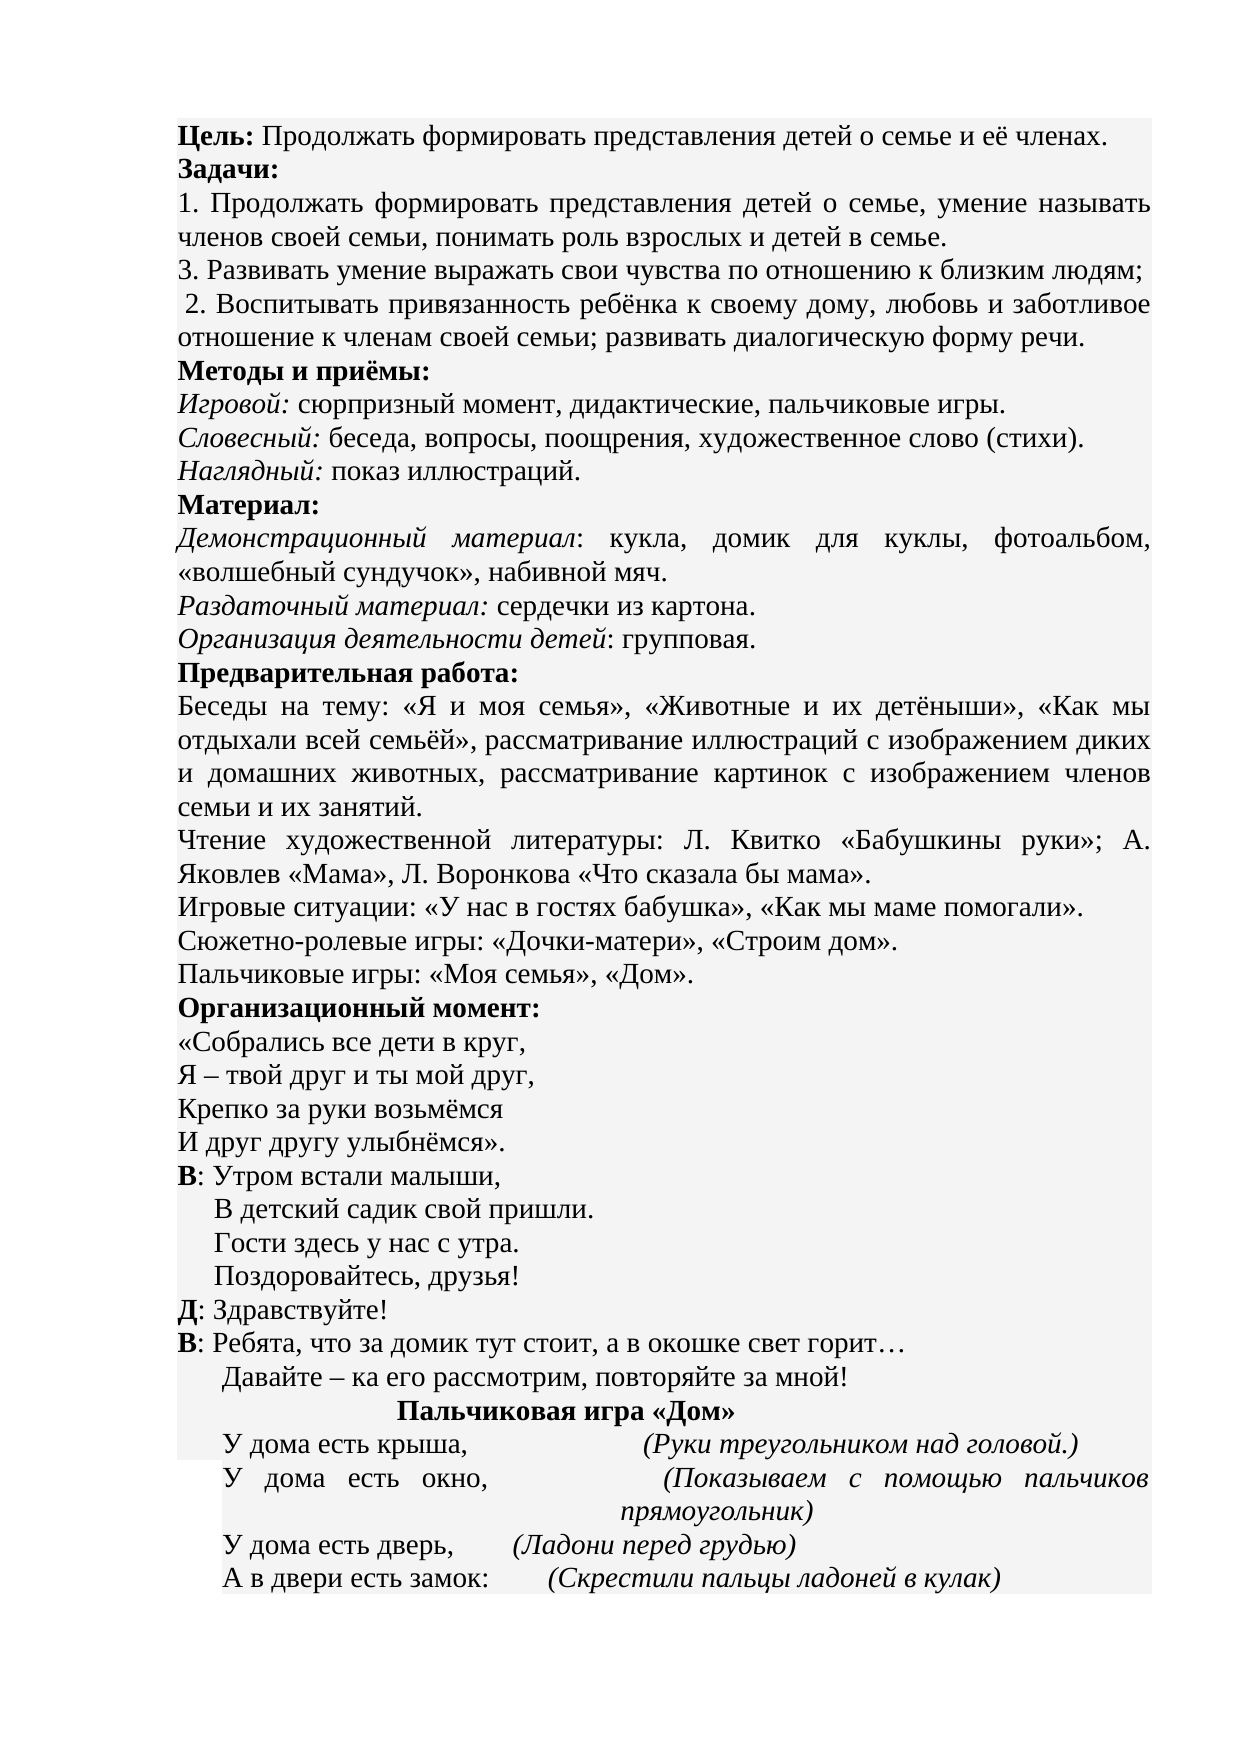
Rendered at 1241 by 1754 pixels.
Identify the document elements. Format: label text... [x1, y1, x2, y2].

text 2. Воспитывать привязанность ребёнка к своему дому, любовь и заботливое отношение к членам своей семьи; развивать диалогическую форму речи. [177, 286, 1152, 353]
text Задачи: [177, 152, 1152, 185]
text Поздоровайтесь, друзья! [177, 1258, 1152, 1292]
text Организация деятельности детей: групповая. [177, 621, 1152, 655]
text У дома есть крыша, (Руки треугольником над головой.) [177, 1426, 1152, 1460]
text Чтение художественной литературы: Л. Квитко «Бабушкины руки»; А. Яковлев «Мама», Л. Воронкова «Что сказала бы мама». [177, 822, 1152, 889]
text Крепко за руки возьмёмся [177, 1091, 1152, 1124]
text У дома есть дверь, (Ладони перед грудью) [222, 1527, 1152, 1560]
text 1. Продолжать формировать представления детей о семье, умение называть членов своей семьи, понимать роль взрослых и детей в семье. [177, 185, 1152, 252]
text Давайте – ка его рассмотрим, повторяйте за мной! [177, 1359, 1152, 1393]
text Материал: [177, 487, 1152, 521]
text Игровой: сюрпризный момент, дидактические, пальчиковые игры. [177, 386, 1152, 420]
text В: Ребята, что за домик тут стоит, а в окошке свет горит… [177, 1326, 1152, 1359]
text И друг другу улыбнёмся». [177, 1124, 1152, 1158]
text Наглядный: показ иллюстраций. [177, 453, 1152, 487]
text Цель: Продолжать формировать представления детей о семье и её членах. [177, 118, 1152, 152]
text Предварительная работа: [177, 655, 1152, 688]
text 3. Развивать умение выражать свои чувства по отношению к близким людям; [177, 252, 1152, 286]
text Организационный момент: [177, 990, 1152, 1024]
text Раздаточный материал: сердечки из картона. [177, 588, 1152, 621]
text Методы и приёмы: [177, 353, 1152, 386]
text «Собрались все дети в круг, [177, 1024, 1152, 1057]
text В: Утром встали малыши, [177, 1158, 1152, 1191]
text Пальчиковая игра «Дом» [177, 1393, 1152, 1426]
text Игровые ситуации: «У нас в гостях бабушка», «Как мы маме помогали». [177, 889, 1152, 923]
text У дома есть окно, (Показываем с помощью пальчиков прямоугольник) [222, 1460, 1152, 1527]
text Беседы на тему: «Я и моя семья», «Животные и их детёныши», «Как мы отдыхали всей семьёй», рассматривание иллюстраций с изображением диких и домашних животных, рассматривание картинок с изображением членов семьи и их занятий. [177, 688, 1152, 822]
text Словесный: беседа, вопросы, поощрения, художественное слово (стихи). [177, 420, 1152, 453]
text Пальчиковые игры: «Моя семья», «Дом». [177, 957, 1152, 990]
text Сюжетно-ролевые игры: «Дочки-матери», «Строим дом». [177, 923, 1152, 957]
text В детский садик свой пришли. [177, 1191, 1152, 1225]
text Д: Здравствуйте! [177, 1292, 1152, 1326]
text Демонстрационный материал: кукла, домик для куклы, фотоальбом, «волшебный сундучок», набивной мяч. [177, 521, 1152, 588]
text Я – твой друг и ты мой друг, [177, 1057, 1152, 1091]
text Гости здесь у нас с утра. [177, 1225, 1152, 1258]
text А в двери есть замок: (Скрестили пальцы ладоней в кулак) [222, 1560, 1152, 1594]
